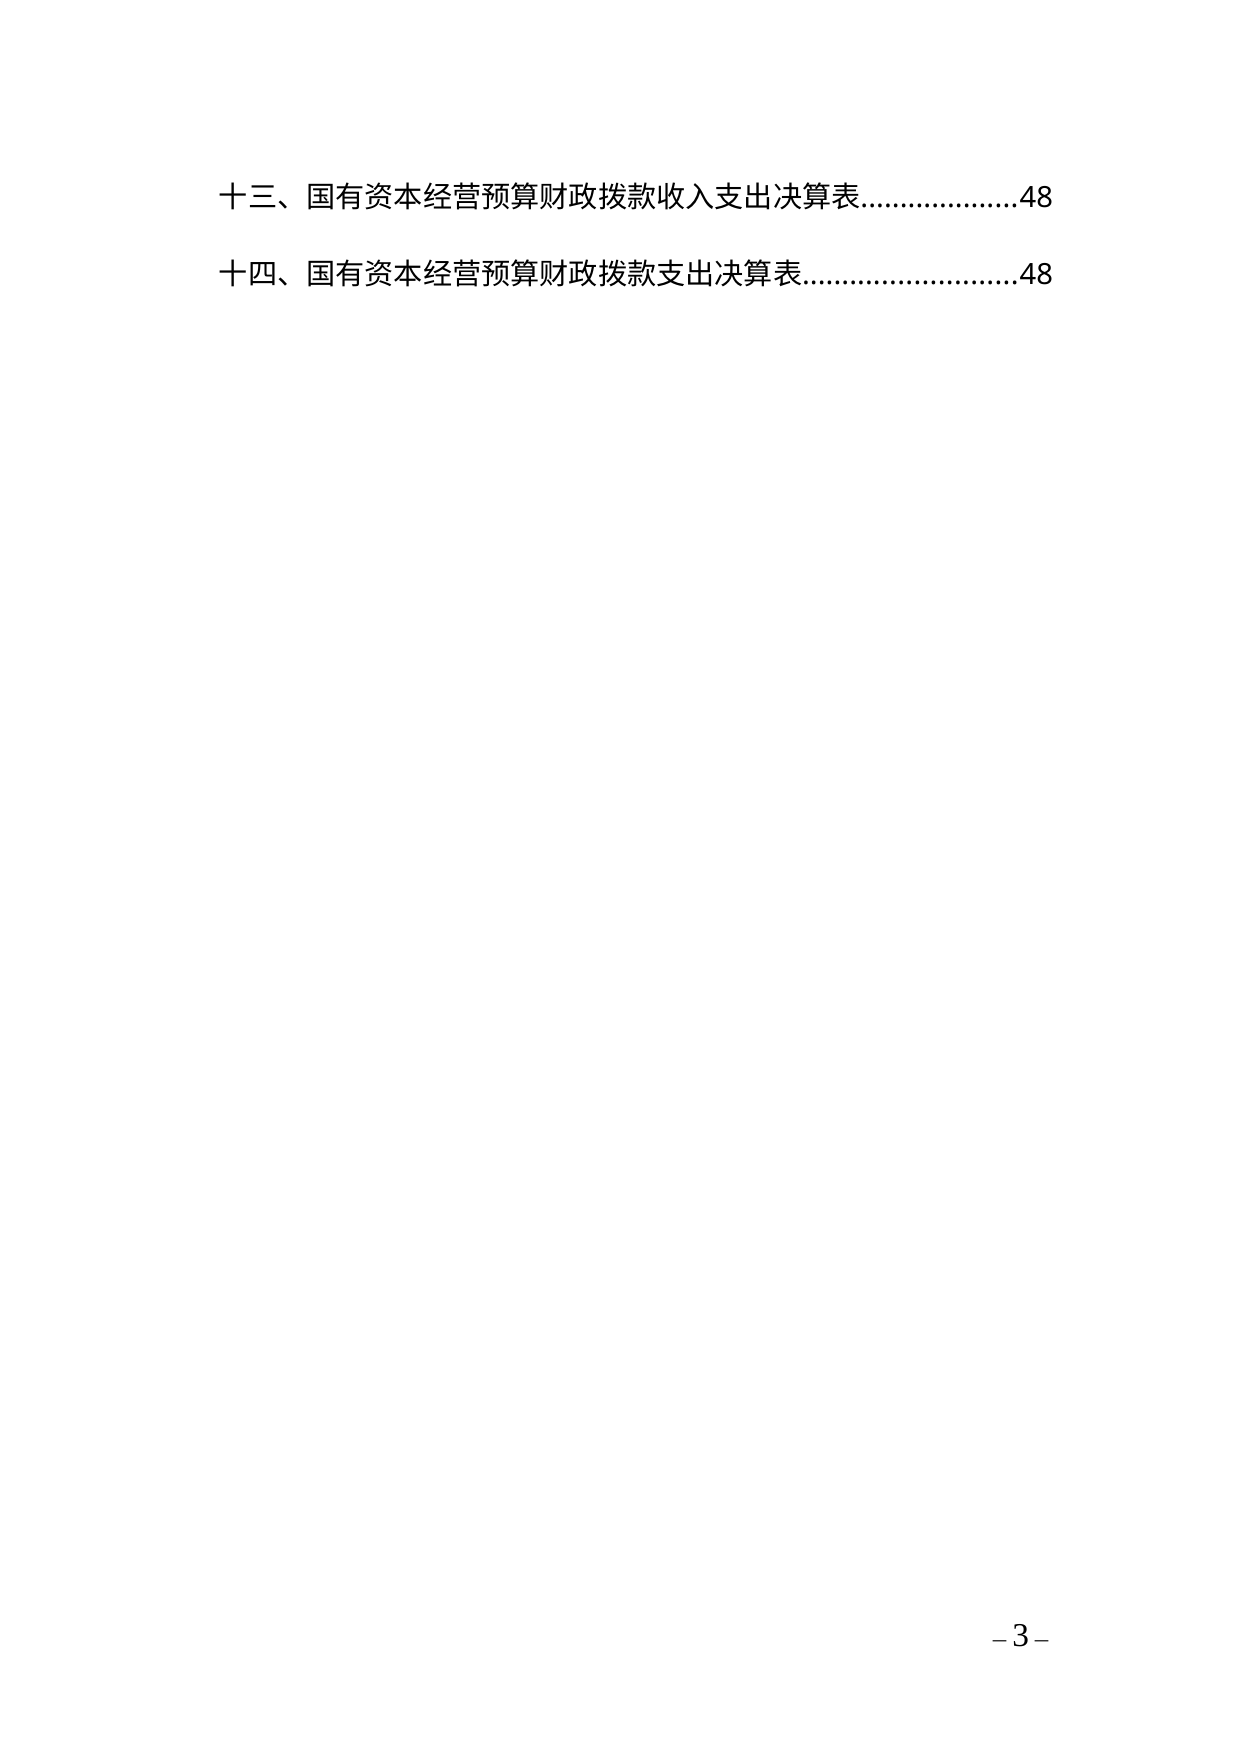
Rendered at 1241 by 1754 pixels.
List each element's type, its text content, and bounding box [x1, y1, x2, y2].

text 十三、国有资本经营预算财政拨款收入支出决算表 48 [219, 162, 1053, 227]
text 十四、国有资本经营预算财政拨款支出决算表 48 [219, 239, 1053, 304]
